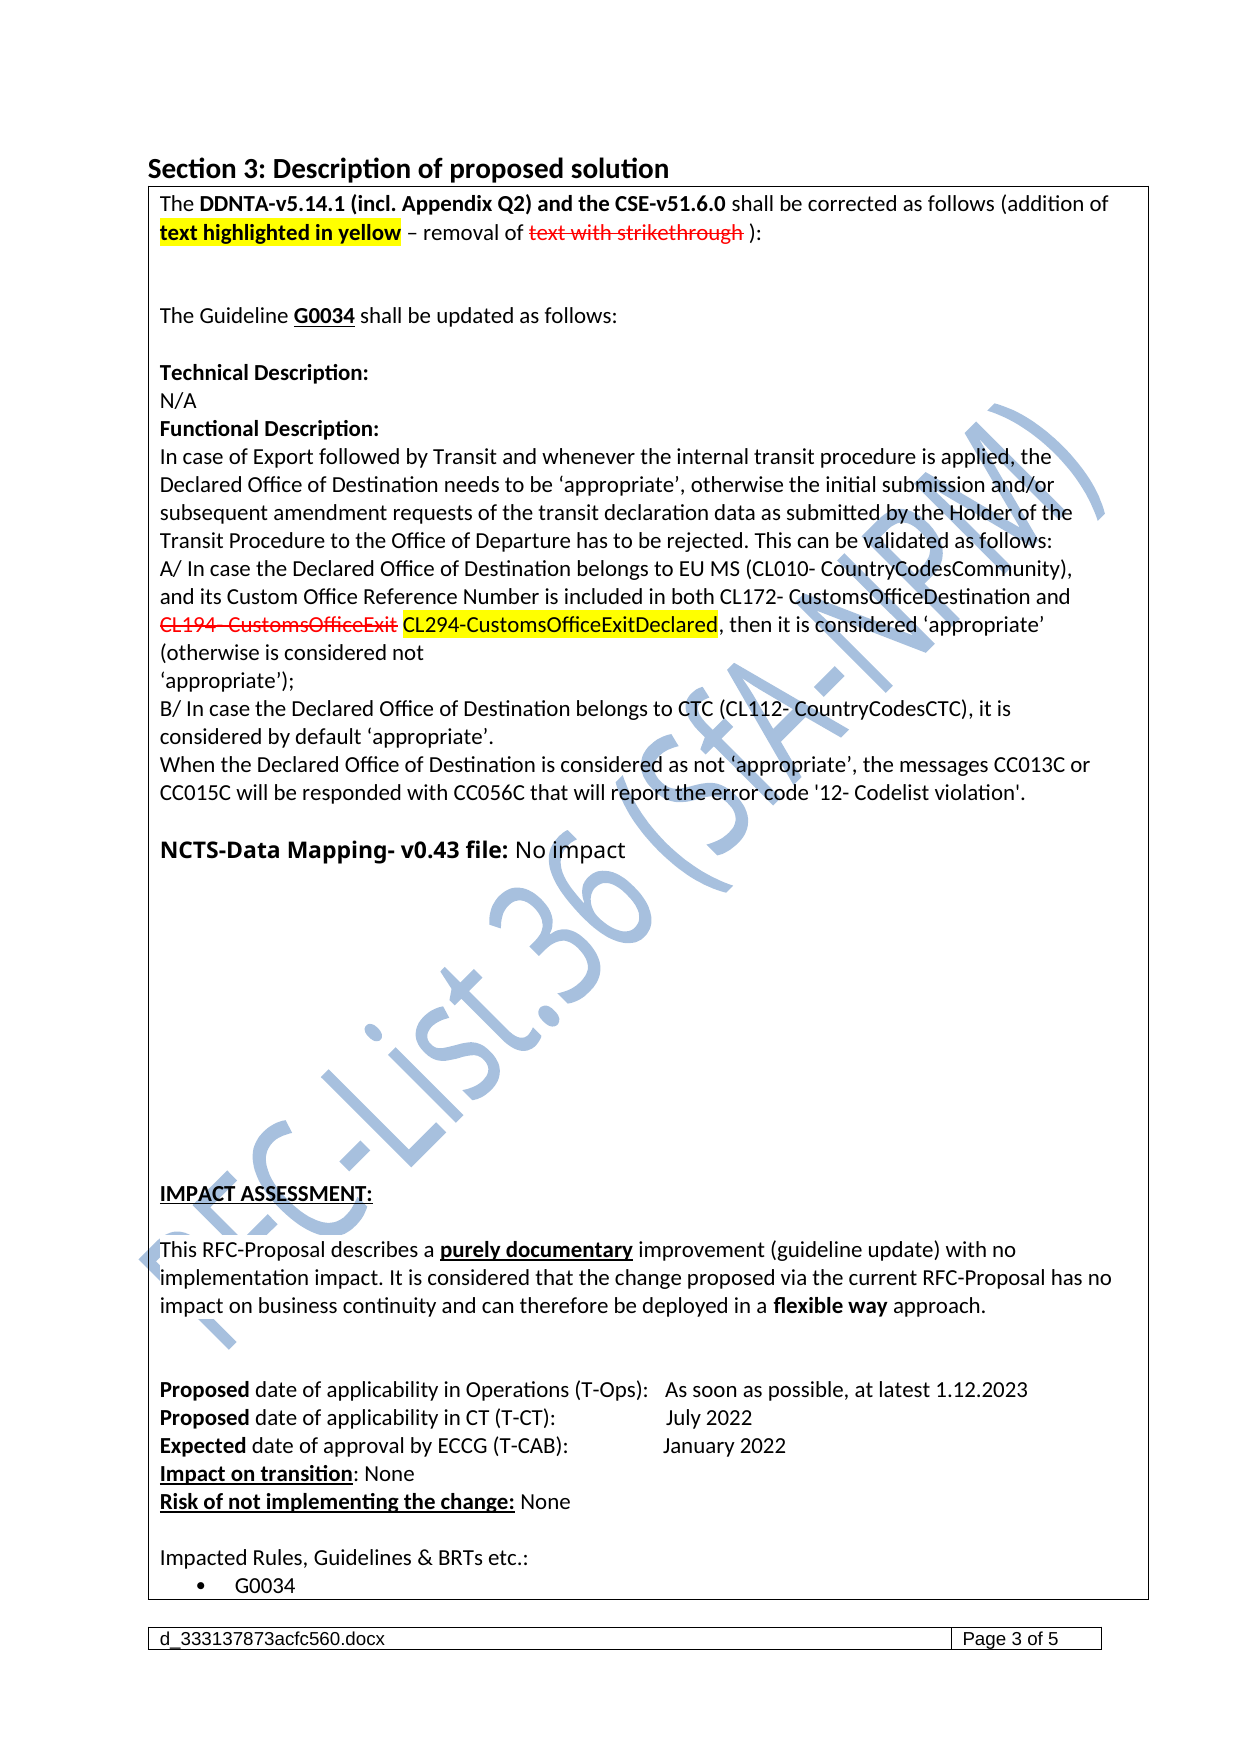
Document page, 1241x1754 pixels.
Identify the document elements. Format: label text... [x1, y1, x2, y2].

text Section 3: Description of proposed solution [148, 150, 1102, 186]
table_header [149, 187, 1148, 1599]
